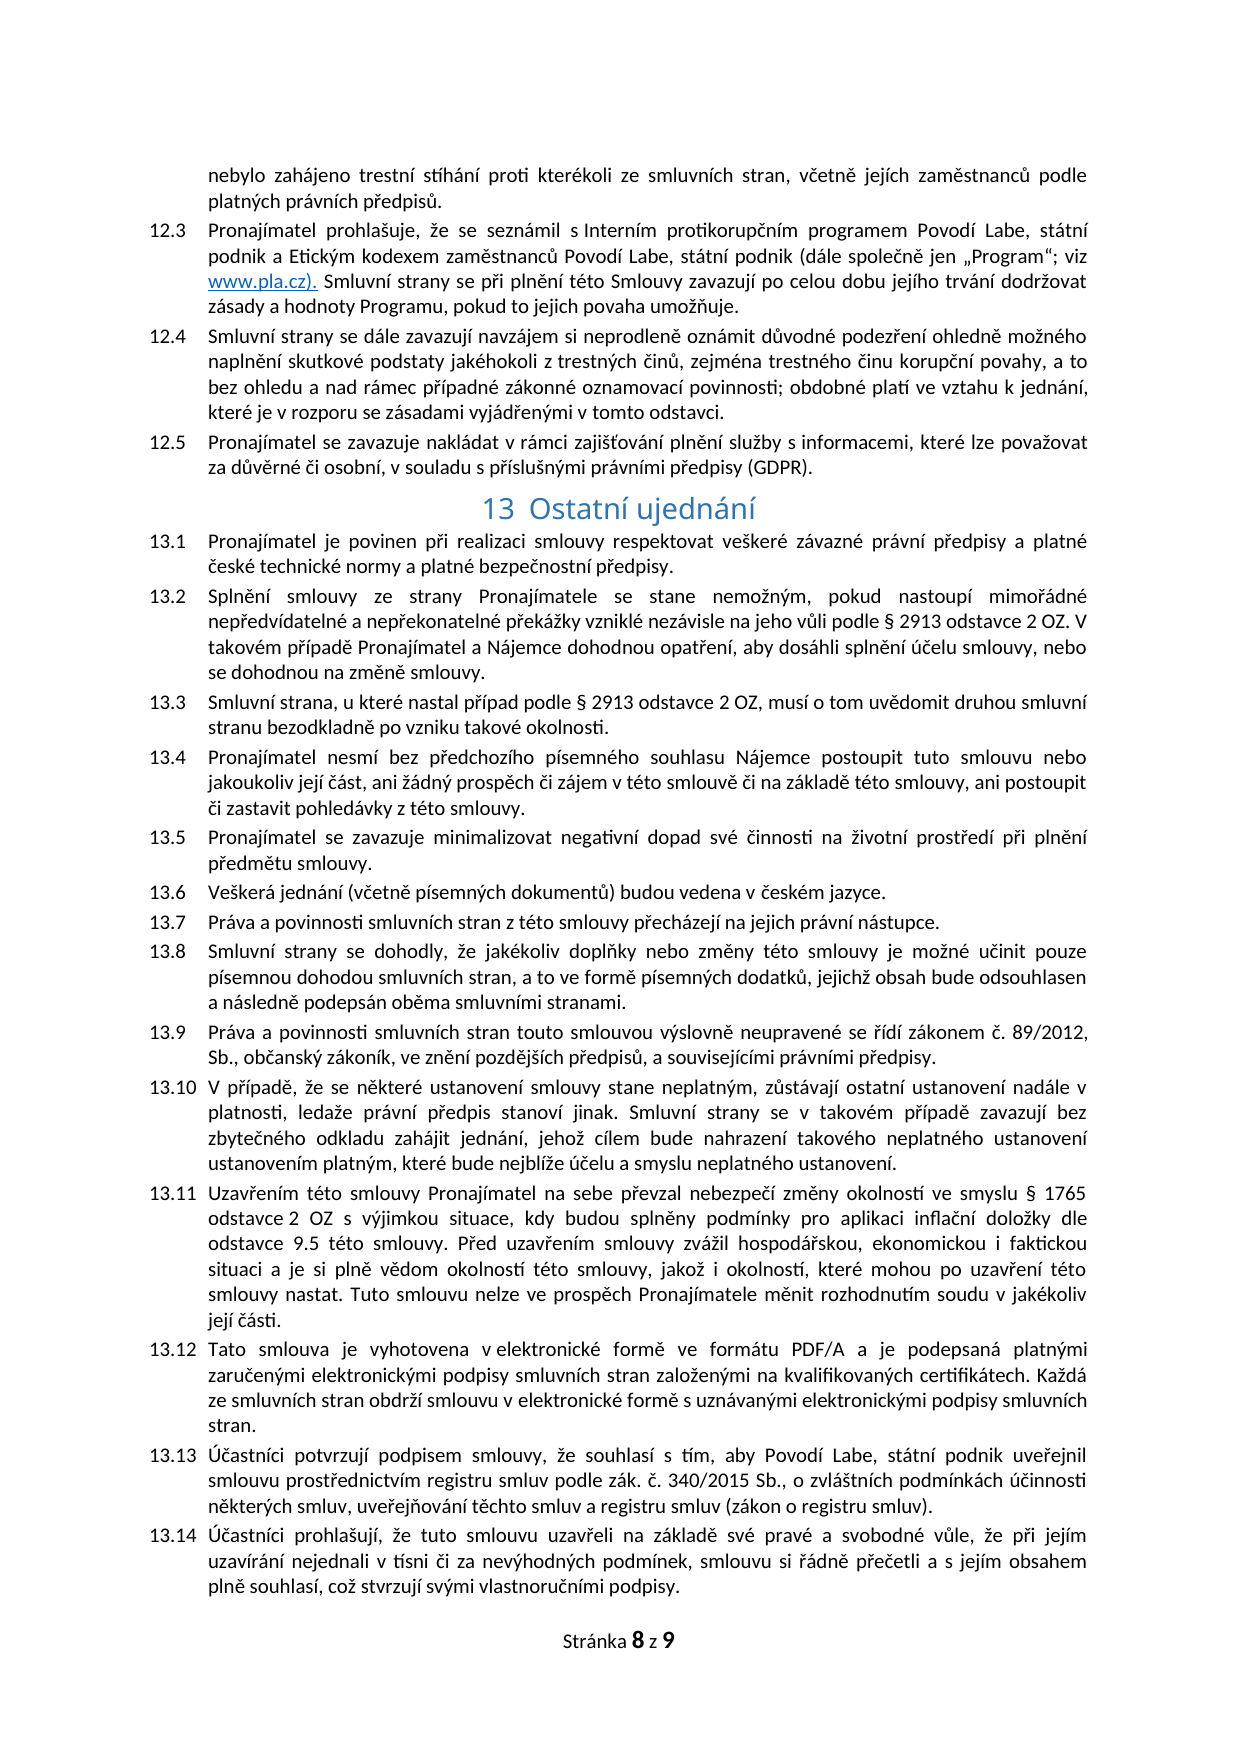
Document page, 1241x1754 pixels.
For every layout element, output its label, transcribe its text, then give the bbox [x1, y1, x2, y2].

subtitle Ostatní ujednání [149, 488, 1088, 528]
text Pronajímatel je povinen při realizaci smlouvy respektovat veškeré závazné právní předpisy a platné české technické normy a platné bezpečnostní předpisy. [149, 528, 1088, 579]
text Veškerá jednání (včetně písemných dokumentů) budou vedena v českém jazyce. [149, 879, 1088, 905]
text Smluvní strany se dále zavazují navzájem si neprodleně oznámit důvodné podezření ohledně možného naplnění skutkové podstaty jakéhokoli z trestných činů, zejména trestného činu korupční povahy, a to bez ohledu a nad rámec případné zákonné oznamovací povinnosti; obdobné platí ve vztahu k jednání, které je v rozporu se zásadami vyjádřenými v tomto odstavci. [149, 323, 1088, 425]
text Pronajímatel prohlašuje, že se seznámil s Interním protikorupčním programem Povodí Labe, státní podnik a Etickým kodexem zaměstnanců Povodí Labe, státní podnik (dále společně jen „Program“; viz www.pla.cz). Smluvní strany se při plnění této Smlouvy zavazují po celou dobu jejího trvání dodržovat zásady a hodnoty Programu, pokud to jejich povaha umožňuje. [149, 217, 1088, 319]
text Účastníci prohlašují, že tuto smlouvu uzavřeli na základě své pravé a svobodné vůle, že při jejím uzavírání nejednali v tísni či za nevýhodných podmínek, smlouvu si řádně přečetli a s jejím obsahem plně souhlasí, což stvrzují svými vlastnoručními podpisy. [149, 1523, 1088, 1599]
text Tato smlouva je vyhotovena v elektronické formě ve formátu PDF/A a je podepsaná platnými zaručenými elektronickými podpisy smluvních stran založenými na kvalifikovaných certifikátech. Každá ze smluvních stran obdrží smlouvu v elektronické formě s uznávanými elektronickými podpisy smluvních stran. [149, 1336, 1088, 1438]
text Pronajímatel nesmí bez předchozího písemného souhlasu Nájemce postoupit tuto smlouvu nebo jakoukoliv její část, ani žádný prospěch či zájem v této smlouvě či na základě této smlouvy, ani postoupit či zastavit pohledávky z této smlouvy. [149, 744, 1088, 820]
text Pronajímatel se zavazuje minimalizovat negativní dopad své činnosti na životní prostředí při plnění předmětu smlouvy. [149, 824, 1088, 875]
text Smluvní strany se dohodly, že jakékoliv doplňky nebo změny této smlouvy je možné učinit pouze písemnou dohodou smluvních stran, a to ve formě písemných dodatků, jejichž obsah bude odsouhlasen a následně podepsán oběma smluvními stranami. [149, 938, 1088, 1015]
text Práva a povinnosti smluvních stran z této smlouvy přecházejí na jejich právní nástupce. [149, 909, 1088, 934]
text Pronajímatel se zavazuje nakládat v rámci zajišťování plnění služby s informacemi, které lze považovat za důvěrné či osobní, v souladu s příslušnými právními předpisy (GDPR). [149, 429, 1088, 480]
text Smluvní strana, u které nastal případ podle § 2913 odstavce 2 OZ, musí o tom uvědomit druhou smluvní stranu bezodkladně po vzniku takové okolnosti. [149, 689, 1088, 740]
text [149, 162, 1088, 213]
text V případě, že se některé ustanovení smlouvy stane neplatným, zůstávají ostatní ustanovení nadále v platnosti, ledaže právní předpis stanoví jinak. Smluvní strany se v takovém případě zavazují bez zbytečného odkladu zahájit jednání, jehož cílem bude nahrazení takového neplatného ustanovení ustanovením platným, které bude nejblíže účelu a smyslu neplatného ustanovení. [149, 1074, 1088, 1176]
text Splnění smlouvy ze strany Pronajímatele se stane nemožným, pokud nastoupí mimořádné nepředvídatelné a nepřekonatelné překážky vzniklé nezávisle na jeho vůli podle § 2913 odstavce 2 OZ. V takovém případě Pronajímatel a Nájemce dohodnou opatření, aby dosáhli splnění účelu smlouvy, nebo se dohodnou na změně smlouvy. [149, 583, 1088, 685]
text Uzavřením této smlouvy Pronajímatel na sebe převzal nebezpečí změny okolností ve smyslu § 1765 odstavce 2 OZ s výjimkou situace, kdy budou splněny podmínky pro aplikaci inflační doložky dle odstavce 9.5 této smlouvy. Před uzavřením smlouvy zvážil hospodářskou, ekonomickou i faktickou situaci a je si plně vědom okolností této smlouvy, jakož i okolností, které mohou po uzavření této smlouvy nastat. Tuto smlouvu nelze ve prospěch Pronajímatele měnit rozhodnutím soudu v jakékoliv její části. [149, 1180, 1088, 1332]
text Práva a povinnosti smluvních stran touto smlouvou výslovně neupravené se řídí zákonem č. 89/2012, Sb., občanský zákoník, ve znění pozdějších předpisů, a souvisejícími právními předpisy. [149, 1019, 1088, 1070]
text Účastníci potvrzují podpisem smlouvy, že souhlasí s tím, aby Povodí Labe, státní podnik uveřejnil smlouvu prostřednictvím registru smluv podle zák. č. 340/2015 Sb., o zvláštních podmínkách účinnosti některých smluv, uveřejňování těchto smluv a registru smluv (zákon o registru smluv). [149, 1442, 1088, 1518]
